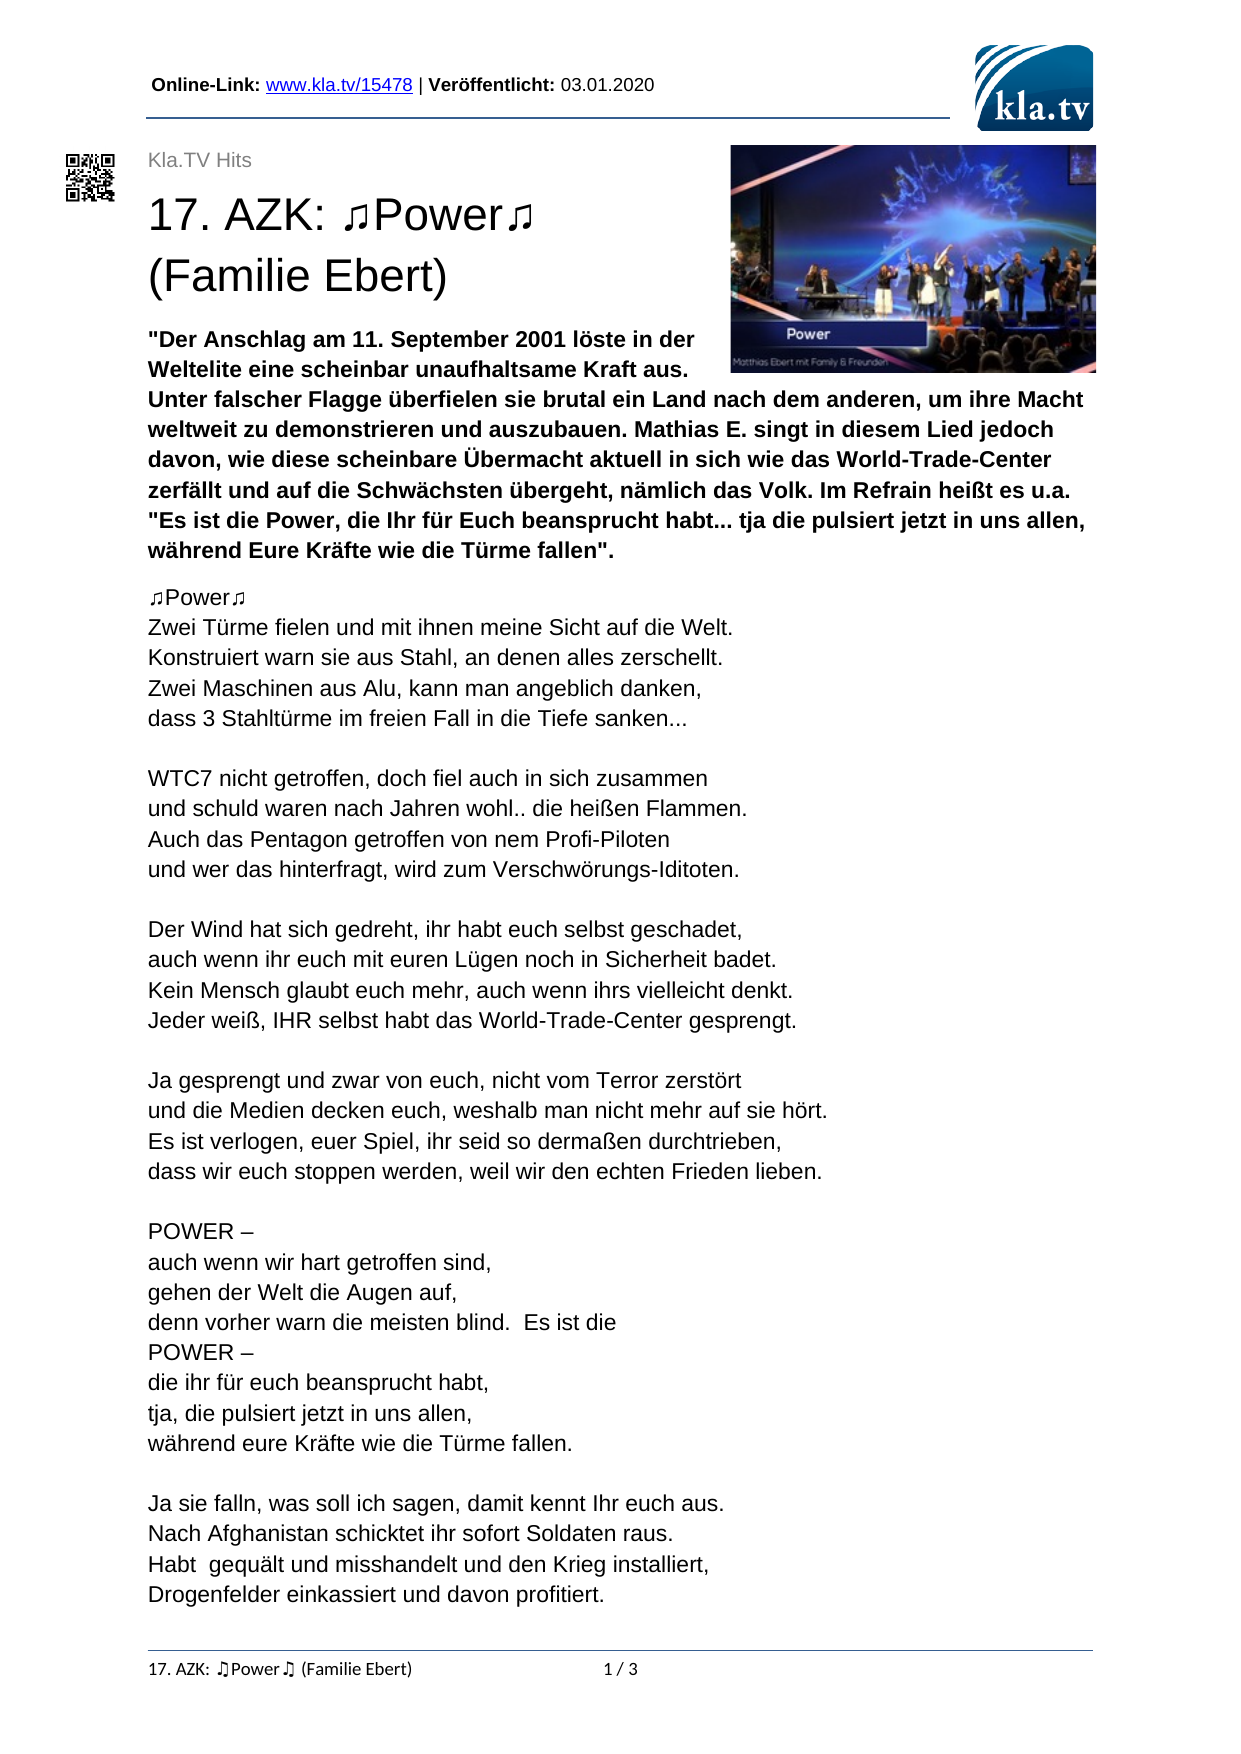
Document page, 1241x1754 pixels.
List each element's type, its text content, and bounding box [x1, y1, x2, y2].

text "Der Anschlag am 11. September 2001 löste in der Weltelite eine scheinbar unaufhaltsame Kraft aus. Unter falscher Flagge überfielen sie brutal ein Land nach dem anderen, um ihre Macht weltweit zu demonstrieren und auszubauen. Mathias E. singt in diesem Lied jedoch davon, wie diese scheinbare Übermacht aktuell in sich wie das World-Trade-Center zerfällt und auf die Schwächsten übergeht, nämlich das Volk. Im Refrain heißt es u.a. "Es ist die Power, die Ihr für Euch beansprucht habt... tja die pulsiert jetzt in uns allen, während Eure Kräfte wie die Türme fallen". [148, 326, 1093, 563]
text Kla.TV Hits [148, 148, 1093, 172]
text 17. AZK: ♫Power♫ (Familie Ebert) [148, 188, 1093, 301]
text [148, 584, 1093, 1607]
